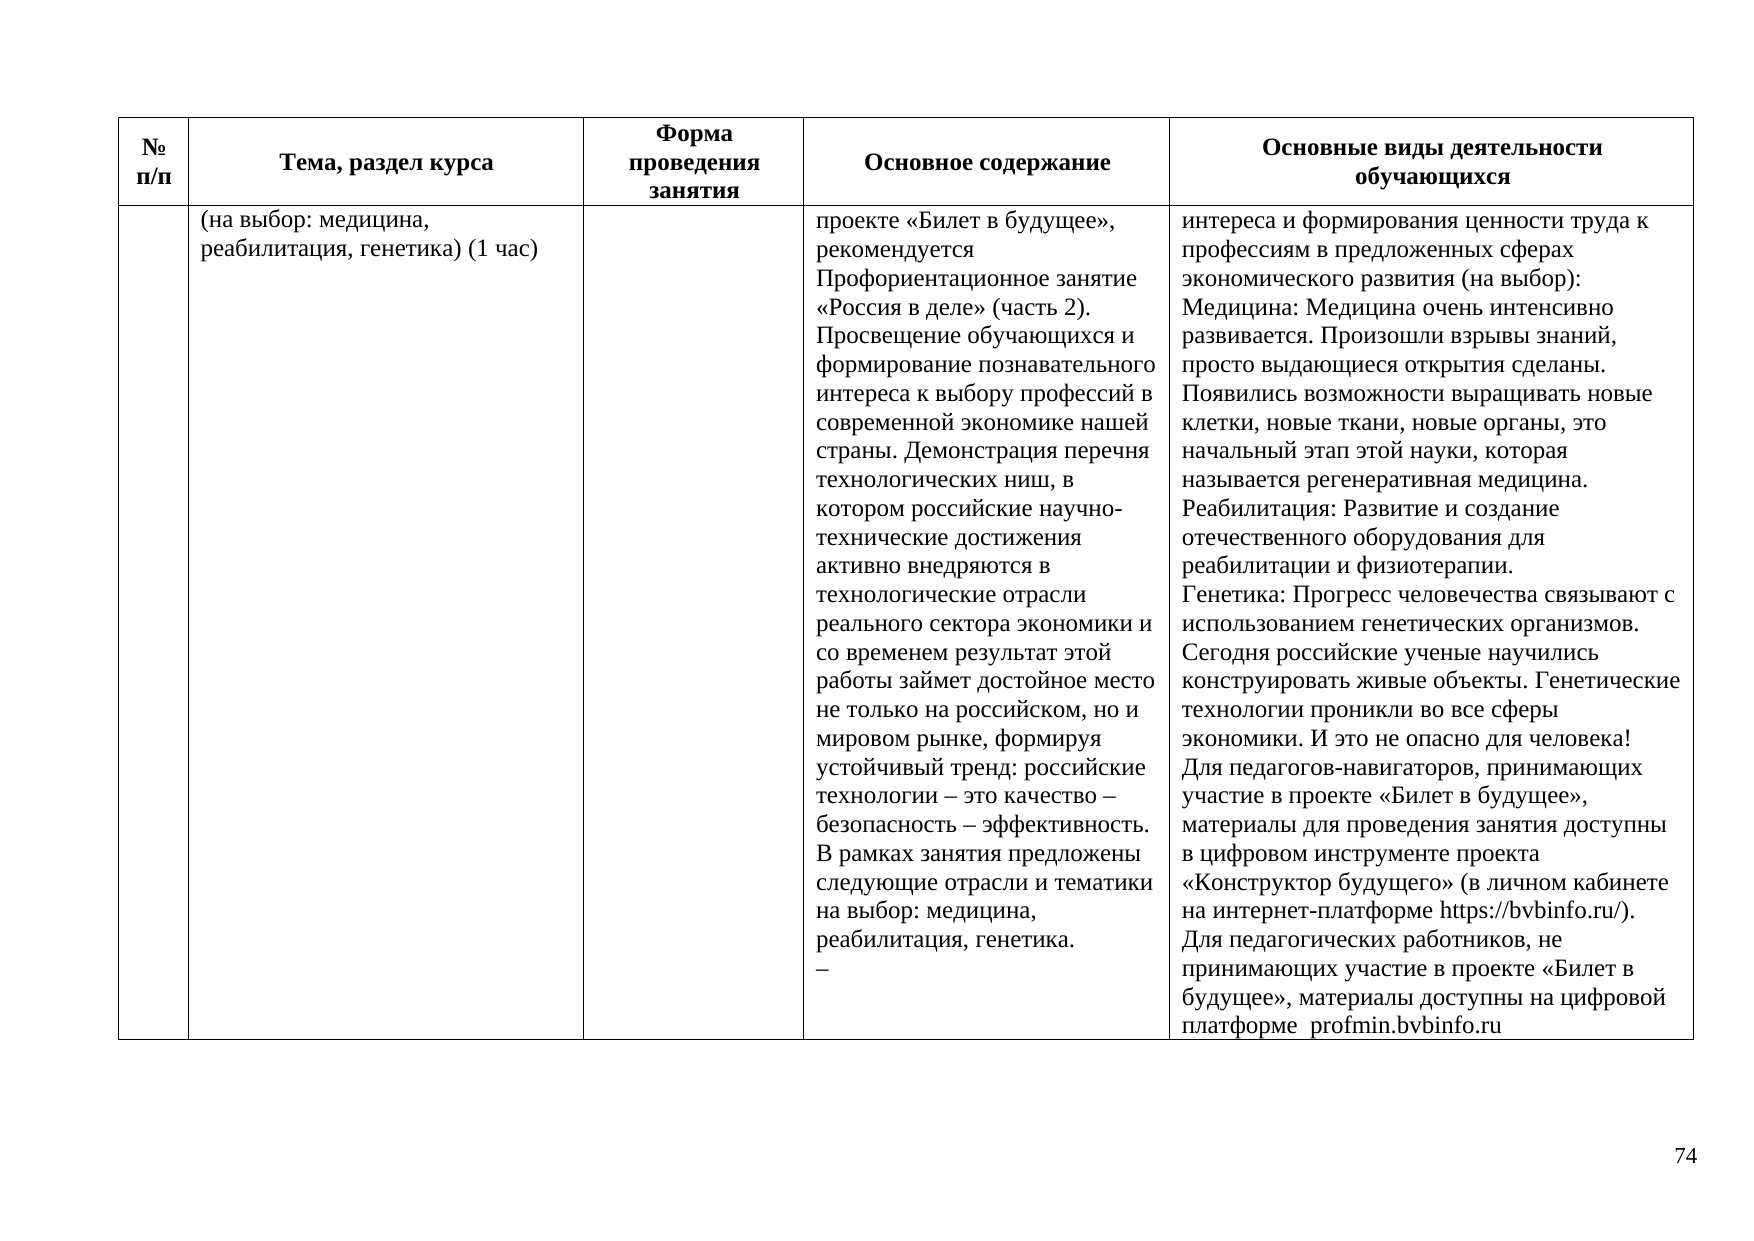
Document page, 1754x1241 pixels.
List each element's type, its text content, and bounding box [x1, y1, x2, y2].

table_cell интереса и формирования ценности труда к профессиям в предложенных сферах экономического развития (на выбор): Медицина: Медицина очень интенсивно развивается. Произошли взрывы знаний, просто выдающиеся открытия сделаны. Появились возможности выращивать новые клетки, новые ткани, новые органы, это начальный этап этой науки, которая называется регенеративная медицина. Реабилитация: Развитие и создание отечественного оборудования для реабилитации и физиотерапии. Генетика: Прогресс человечества связывают с использованием генетических организмов. Сегодня российские ученые научились конструировать живые объекты. Генетические технологии проникли во все сферы экономики. И это не опасно для человека! Для педагогов-навигаторов, принимающих участие в проекте «Билет в будущее», материалы для проведения занятия доступны в цифровом инструменте проекта «Конструктор будущего» (в личном кабинете на интернет-платформе https://bvbinfo.ru/). Для педагогических работников, не принимающих участие в проекте «Билет в будущее», материалы доступны на цифровой платформе profmin.bvbinfo.ru [1170, 206, 1693, 1039]
table_header Основное содержание [804, 118, 1169, 204]
table_header № п/п [119, 118, 188, 204]
table_cell (на выбор: медицина, реабилитация, генетика) (1 час) [189, 206, 583, 1039]
table_header Основные виды деятельности обучающихся [1170, 118, 1693, 204]
table_cell [584, 206, 803, 1039]
table_header Форма проведения занятия [584, 118, 803, 204]
table_cell проекте «Билет в будущее», рекомендуется Профориентационное занятие «Россия в деле» (часть 2). Просвещение обучающихся и формирование познавательного интереса к выбору профессий в современной экономике нашей страны. Демонстрация перечня технологических ниш, в котором российские научно- технические достижения активно внедряются в технологические отрасли реального сектора экономики и со временем результат этой работы займет достойное место не только на российском, но и мировом рынке, формируя устойчивый тренд: российские технологии – это качество – безопасность – эффективность. В рамках занятия предложены следующие отрасли и тематики на выбор: медицина, реабилитация, генетика. ‒ [804, 206, 1169, 1039]
table_cell [119, 206, 188, 1039]
table_header Тема, раздел курса [189, 118, 583, 204]
